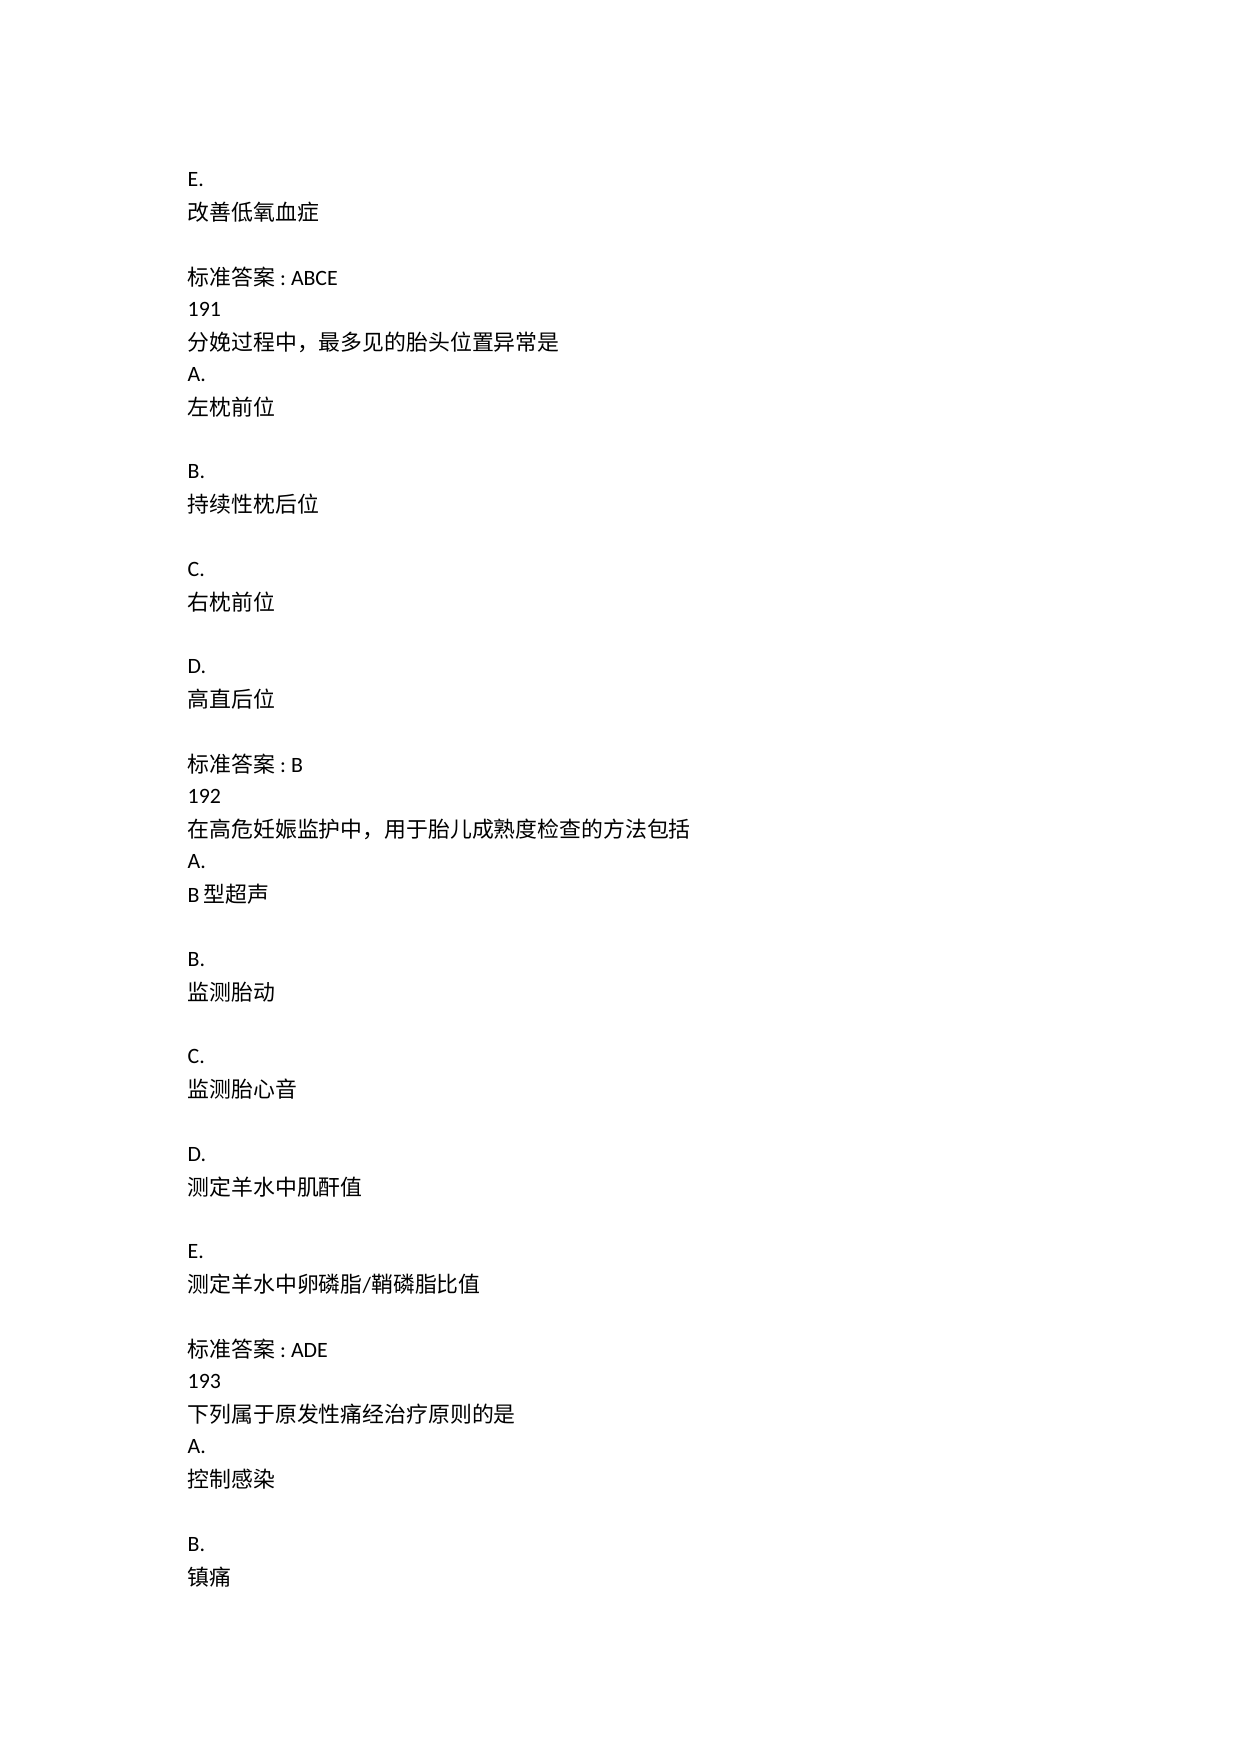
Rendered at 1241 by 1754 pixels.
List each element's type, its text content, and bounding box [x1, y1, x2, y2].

text B. [187, 942, 1053, 974]
text 测定羊水中卵磷脂/鞘磷脂比值 [187, 1267, 1053, 1299]
text C. [187, 1039, 1053, 1072]
text E. [187, 1234, 1053, 1267]
text A. [187, 357, 1053, 389]
text 191 [187, 292, 1053, 324]
text B. [187, 454, 1053, 487]
text 高直后位 [187, 682, 1053, 714]
text B. [187, 1527, 1053, 1559]
text 控制感染 [187, 1462, 1053, 1494]
text 左枕前位 [187, 389, 1053, 422]
text 监测胎心音 [187, 1072, 1053, 1104]
text 在高危妊娠监护中，用于胎儿成熟度检查的方法包括 [187, 812, 1053, 844]
text 持续性枕后位 [187, 487, 1053, 519]
text 改善低氧血症 [187, 194, 1053, 227]
text A. [187, 844, 1053, 877]
text 镇痛 [187, 1559, 1053, 1592]
text C. [187, 552, 1053, 584]
text A. [187, 1429, 1053, 1462]
text 标准答案 : B [187, 747, 1053, 779]
text 下列属于原发性痛经治疗原则的是 [187, 1397, 1053, 1429]
text 分娩过程中，最多见的胎头位置异常是 [187, 324, 1053, 357]
text 193 [187, 1364, 1053, 1397]
text 192 [187, 779, 1053, 812]
text 测定羊水中肌酐值 [187, 1169, 1053, 1202]
text E. [187, 162, 1053, 194]
text 右枕前位 [187, 584, 1053, 617]
text D. [187, 1137, 1053, 1169]
text 标准答案 : ADE [187, 1332, 1053, 1364]
text 监测胎动 [187, 974, 1053, 1007]
text D. [187, 649, 1053, 682]
text 标准答案 : ABCE [187, 259, 1053, 292]
text B型超声 [187, 877, 1053, 909]
